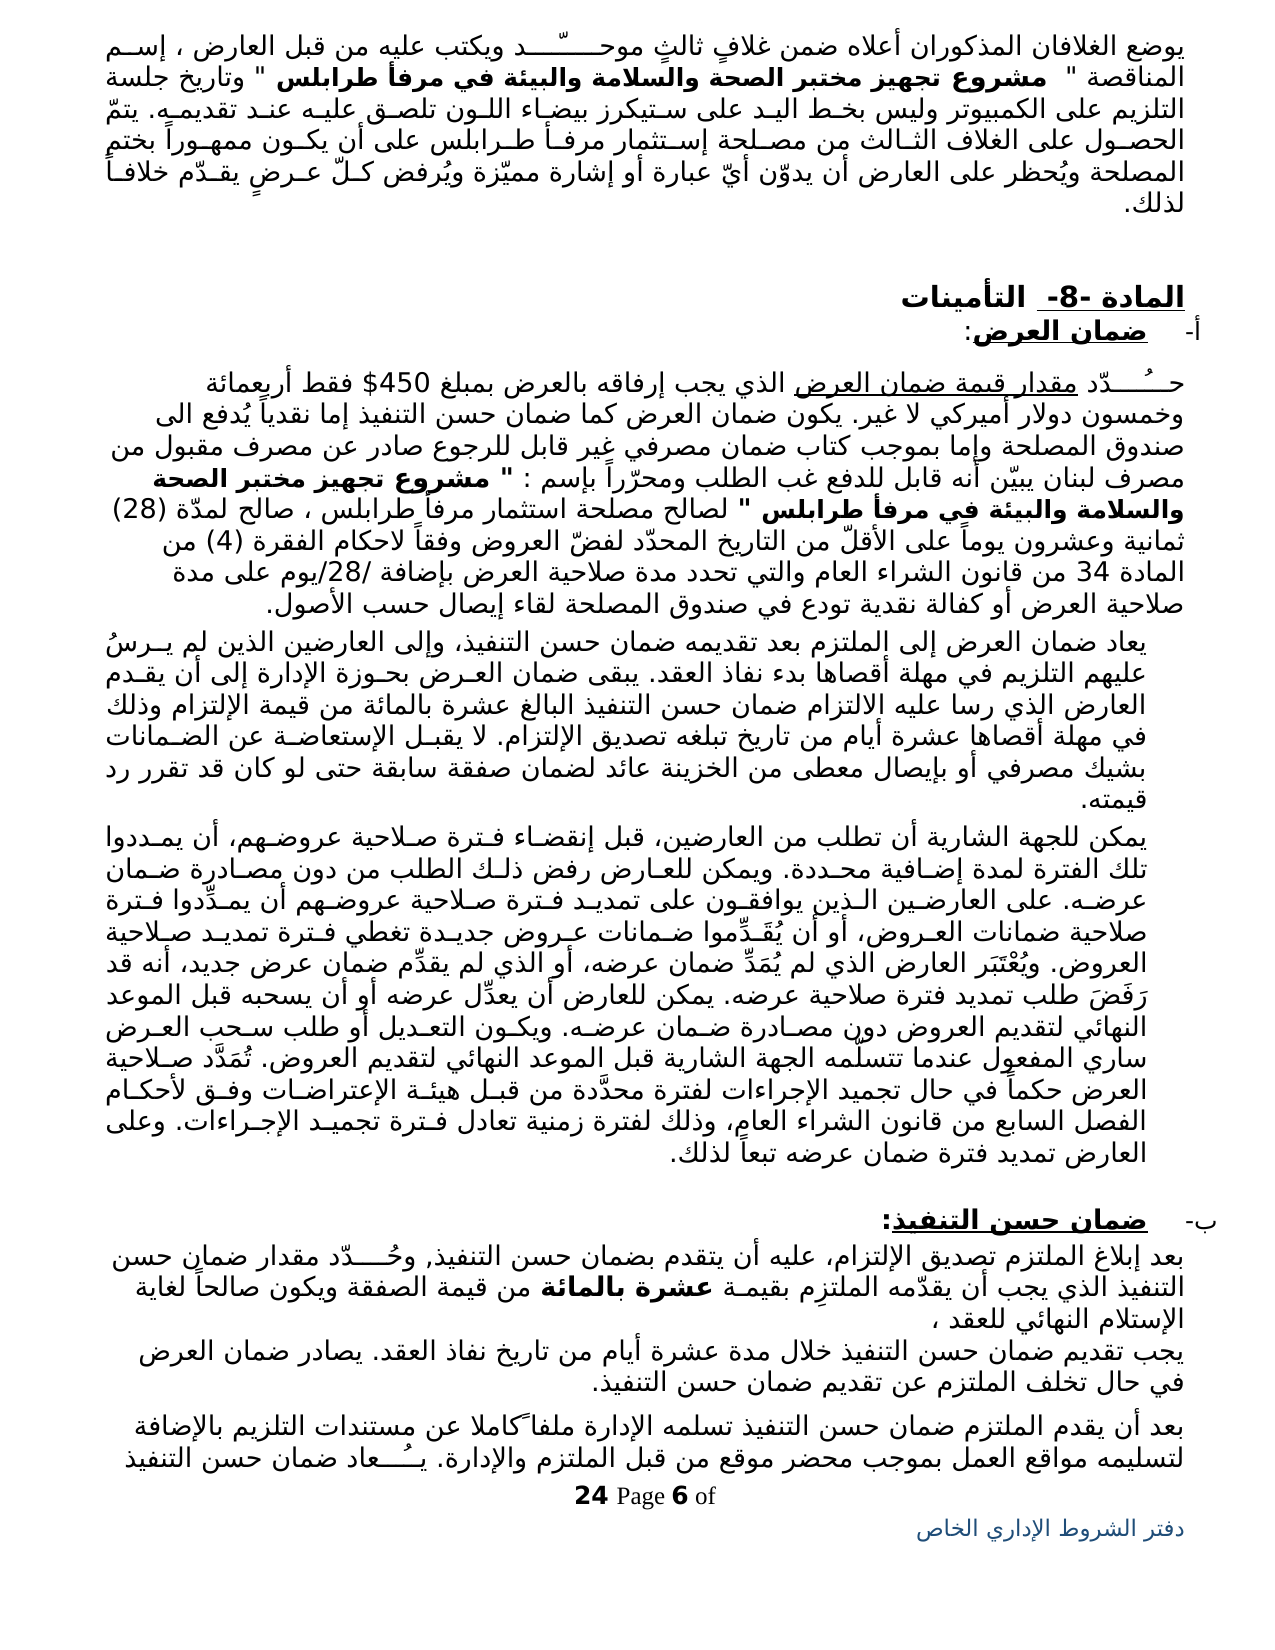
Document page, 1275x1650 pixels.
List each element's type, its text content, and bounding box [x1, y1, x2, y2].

text يوضع الغلافان المذكوران أعلاه ضمن غلافٍ ثالثٍ موحـــــّــــد ويكتب عليه من قبل العارض ، إسم المناقصة " مشروع تجهيز مختبر الصحة والسلامة والبيئة في مرفأ طرابلس " وتاريخ جلسة التلزيم على الكمبيوتر وليس بخط اليد على ستيكرز بيضاء اللون تلصق عليه عند تقديمه. يتمّ الحصول على الغلاف الثالث من مصلحة إستثمار مرفأ طرابلس على أن يكون ممهوراً بختم المصلحة ويُحظر على العارض أن يدوّن أيّ عبارة أو إشارة مميّزة ويُرفض كلّ عرضٍ يقدّم خلافاً لذلك. [105, 30, 1185, 219]
text يجب تقديم ضمان حسن التنفيذ خلال مدة عشرة أيام من تاريخ نفاذ العقد. يصادر ضمان العرض في حال تخلف الملتزم عن تقديم ضمان حسن التنفيذ. [105, 1335, 1185, 1398]
list ضمان العرض: [105, 315, 1185, 346]
text حـــُــــدّد مقدار قيمة ضمان العرض الذي يجب إرفاقه بالعرض بمبلغ 450$ فقط أربعمائة وخمسون دولار أميركي لا غير. يكون ضمان العرض كما ضمان حسن التنفيذ إما نقدياً يُدفع الى صندوق المصلحة وإما بموجب كتاب ضمان مصرفي غير قابل للرجوع صادر عن مصرف مقبول من مصرف لبنان يبيّن أنه قابل للدفع غب الطلب ومحرّراً بإسم : " مشروع تجهيز مختبر الصحة والسلامة والبيئة في مرفأ طرابلس " لصالح مصلحة استثمار مرفأ طرابلس ، صالح لمدّة (28) ثمانية وعشرون يوماً على الأقلّ من التاريخ المحدّد لفضّ العروض وفقاً لاحكام الفقرة (4) من المادة 34 من قانون الشراء العام والتي تحدد مدة صلاحية العرض بإضافة /28/يوم على مدة صلاحية العرض أو كفالة نقدية تودع في صندوق المصلحة لقاء إيصال حسب الأصول. [105, 367, 1185, 620]
text يعاد ضمان العرض إلى الملتزم بعد تقديمه ضمان حسن التنفيذ، وإلى العارضين الذين لم يرسُ عليهم التلزيم في مهلة أقصاها بدء نفاذ العقد. يبقى ضمان العرض بحوزة الإدارة إلى أن يقدم العارض الذي رسا عليه الالتزام ضمان حسن التنفيذ البالغ عشرة بالمائة من قيمة الإلتزام وذلك في مهلة أقصاها عشرة أيام من تاريخ تبلغه تصديق الإلتزام. لا يقبل الإستعاضة عن الضمانات بشيك مصرفي أو بإيصال معطى من الخزينة عائد لضمان صفقة سابقة حتى لو كان قد تقرر رد قيمته. [105, 626, 1147, 815]
text المادة -8- التأمينات [105, 281, 1185, 315]
text بعد إبلاغ الملتزم تصديق الإلتزام، عليه أن يتقدم بضمان حسن التنفيذ, وحُــــدّد مقدار ضمان حسن التنفيذ الذي يجب أن يقدّمه الملتزِم بقيمـة عشرة بالمائة من قيمة الصفقة ويكون صالحاً لغاية الإستلام النهائي للعقد ، [105, 1240, 1185, 1335]
list ضمان حسن التنفيذ: [105, 1204, 1185, 1236]
text يمكن للجهة الشارية أن تطلب من العارضين، قبل إنقضاء فترة صلاحية عروضهم، أن يمددوا تلك الفترة لمدة إضافية محددة. ويمكن للعارض رفض ذلك الطلب من دون مصادرة ضمان عرضه. على العارضين الذين يوافقون على تمديد فترة صلاحية عروضهم أن يمدِّدوا فترة صلاحية ضمانات العروض، أو أن يُقَدِّموا ضمانات عروض جديدة تغطي فترة تمديد صلاحية العروض. ويُعْتَبَر العارض الذي لم يُمَدِّ ضمان عرضه، أو الذي لم يقدِّم ضمان عرض جديد، أنه قد رَفَضَ طلب تمديد فترة صلاحية عرضه. يمكن للعارض أن يعدِّل عرضه أو أن يسحبه قبل الموعد النهائي لتقديم العروض دون مصادرة ضمان عرضه. ويكون التعديل أو طلب سحب العرض ساري المفعول عندما تتسلّمه الجهة الشارية قبل الموعد النهائي لتقديم العروض. تُمَدَّد صلاحية العرض حكماً في حال تجميد الإجراءات لفترة محدَّدة من قبل هيئة الإعتراضات وفق لأحكام الفصل السابع من قانون الشراء العام، وذلك لفترة زمنية تعادل فترة تجميد الإجراءات. وعلى العارض تمديد فترة ضمان عرضه تبعاً لذلك. [105, 822, 1147, 1169]
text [105, 1411, 1185, 1474]
